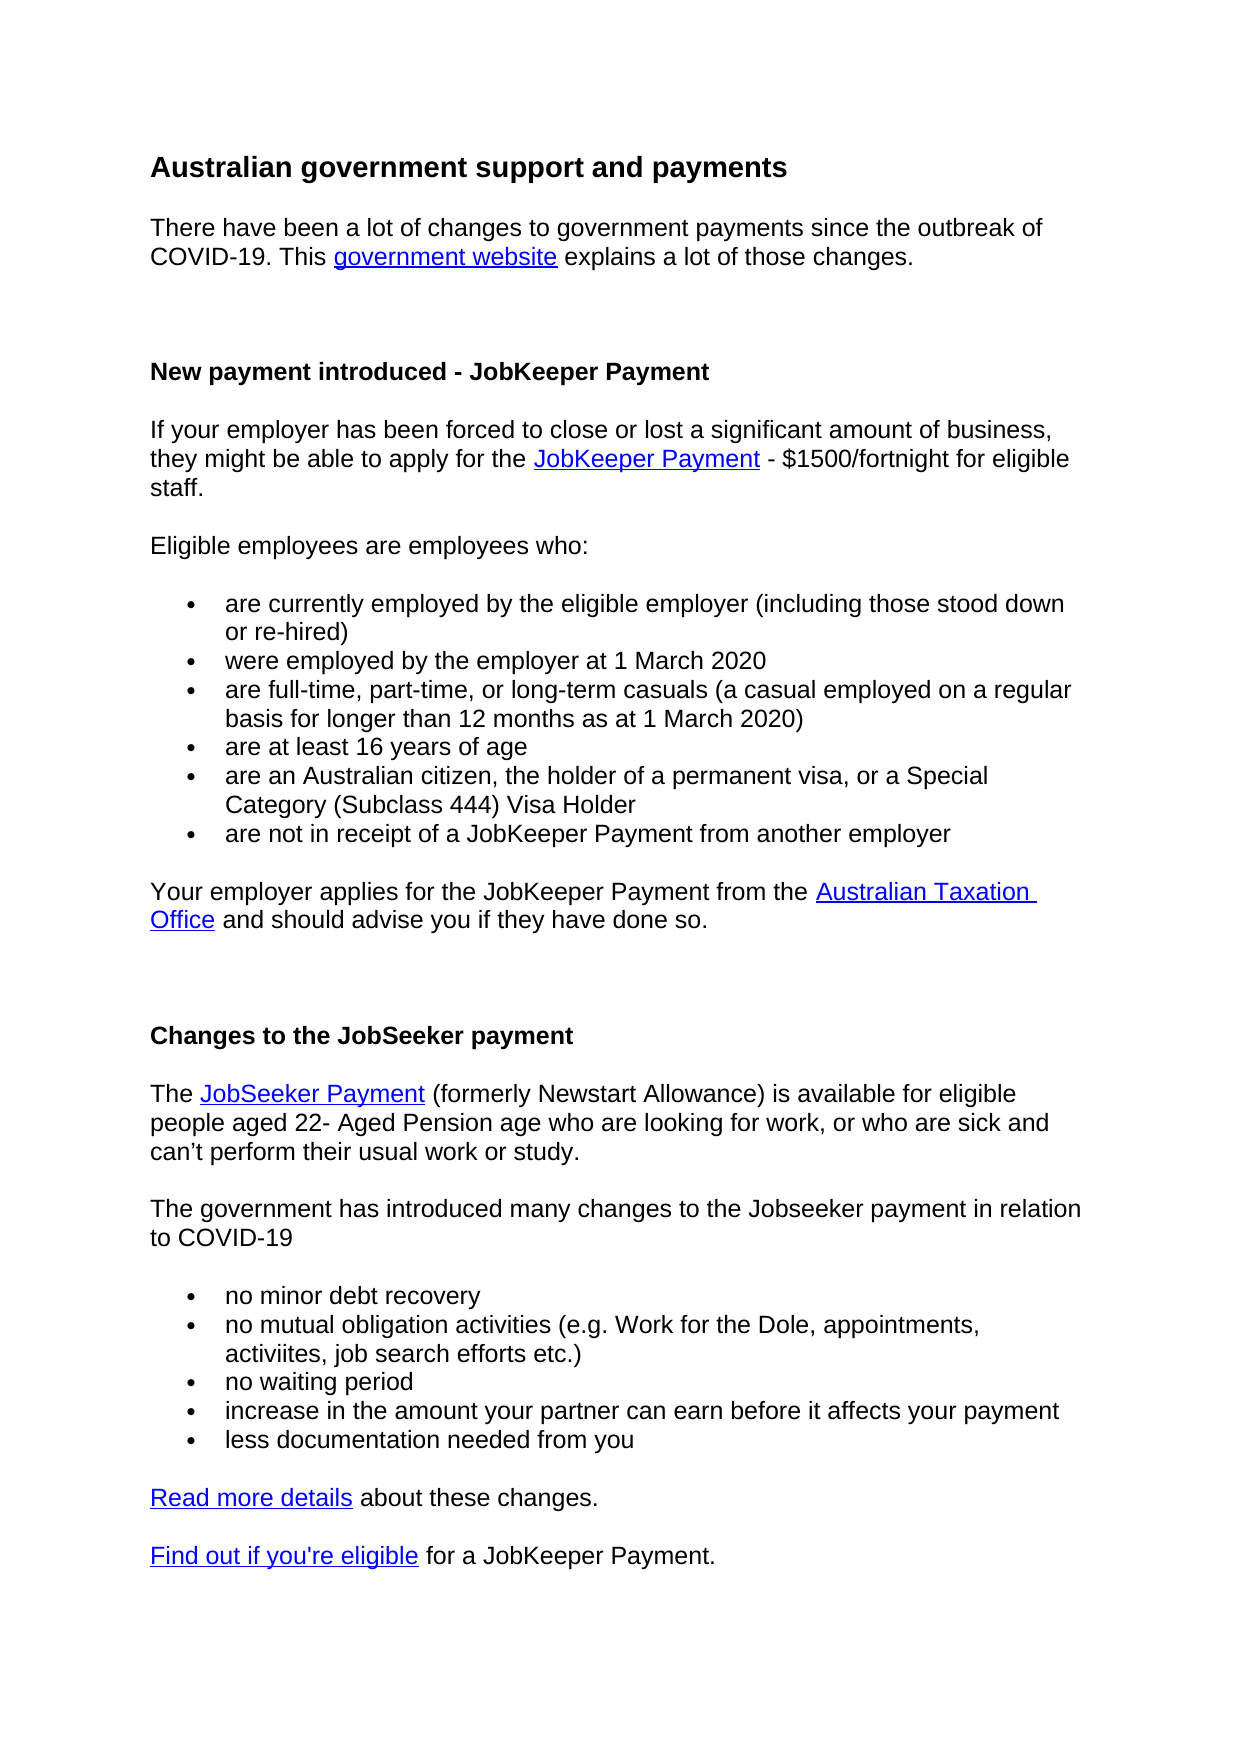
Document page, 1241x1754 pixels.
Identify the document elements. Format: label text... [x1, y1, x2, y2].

list are an Australian citizen, the holder of a permanent visa, or a Special Category (Subclass 444) Visa Holder [187, 761, 1090, 818]
list are currently employed by the eligible employer (including those stood down or re-hired) [187, 588, 1090, 646]
text Read more details about these changes. [150, 1483, 1090, 1511]
text If your employer has been forced to close or lost a significant amount of business, they might be able to apply for the JobKeeper Payment - $1500/fortnight for eligible staff. [150, 415, 1090, 501]
text The JobSeeker Payment (formerly Newstart Allowance) is available for eligible people aged 22- Aged Pension age who are looking for work, or who are sick and can’t perform their usual work or study. [150, 1079, 1090, 1165]
list are not in receipt of a JobKeeper Payment from another employer [187, 818, 1090, 847]
list no mutual obligation activities (e.g. Work for the Dole, appointments, activiites, job search efforts etc.) [187, 1310, 1090, 1367]
text Changes to the JobSeeker payment [150, 1021, 1090, 1050]
list less documentation needed from you [187, 1425, 1090, 1453]
text New payment introduced - JobKeeper Payment [150, 357, 1090, 386]
text Find out if you're eligible for a JobKeeper Payment. [150, 1541, 1090, 1569]
text Australian government support and payments [150, 150, 1090, 183]
text Your employer applies for the JobKeeper Payment from the Australian Taxation Office and should advise you if they have done so. [150, 876, 1090, 934]
list no waiting period [187, 1367, 1090, 1396]
list no minor debt recovery [187, 1281, 1090, 1310]
text There have been a lot of changes to government payments since the outbreak of COVID-19. This government website explains a lot of those changes. [150, 213, 1090, 270]
text Eligible employees are employees who: [150, 531, 1090, 559]
list increase in the amount your partner can earn before it affects your payment [187, 1396, 1090, 1425]
text The government has introduced many changes to the Jobseeker payment in relation to COVID-19 [150, 1194, 1090, 1252]
list are full-time, part-time, or long-term casuals (a casual employed on a regular basis for longer than 12 months as at 1 March 2020) [187, 675, 1090, 732]
list were employed by the employer at 1 March 2020 [187, 646, 1090, 675]
list are at least 16 years of age [187, 732, 1090, 761]
